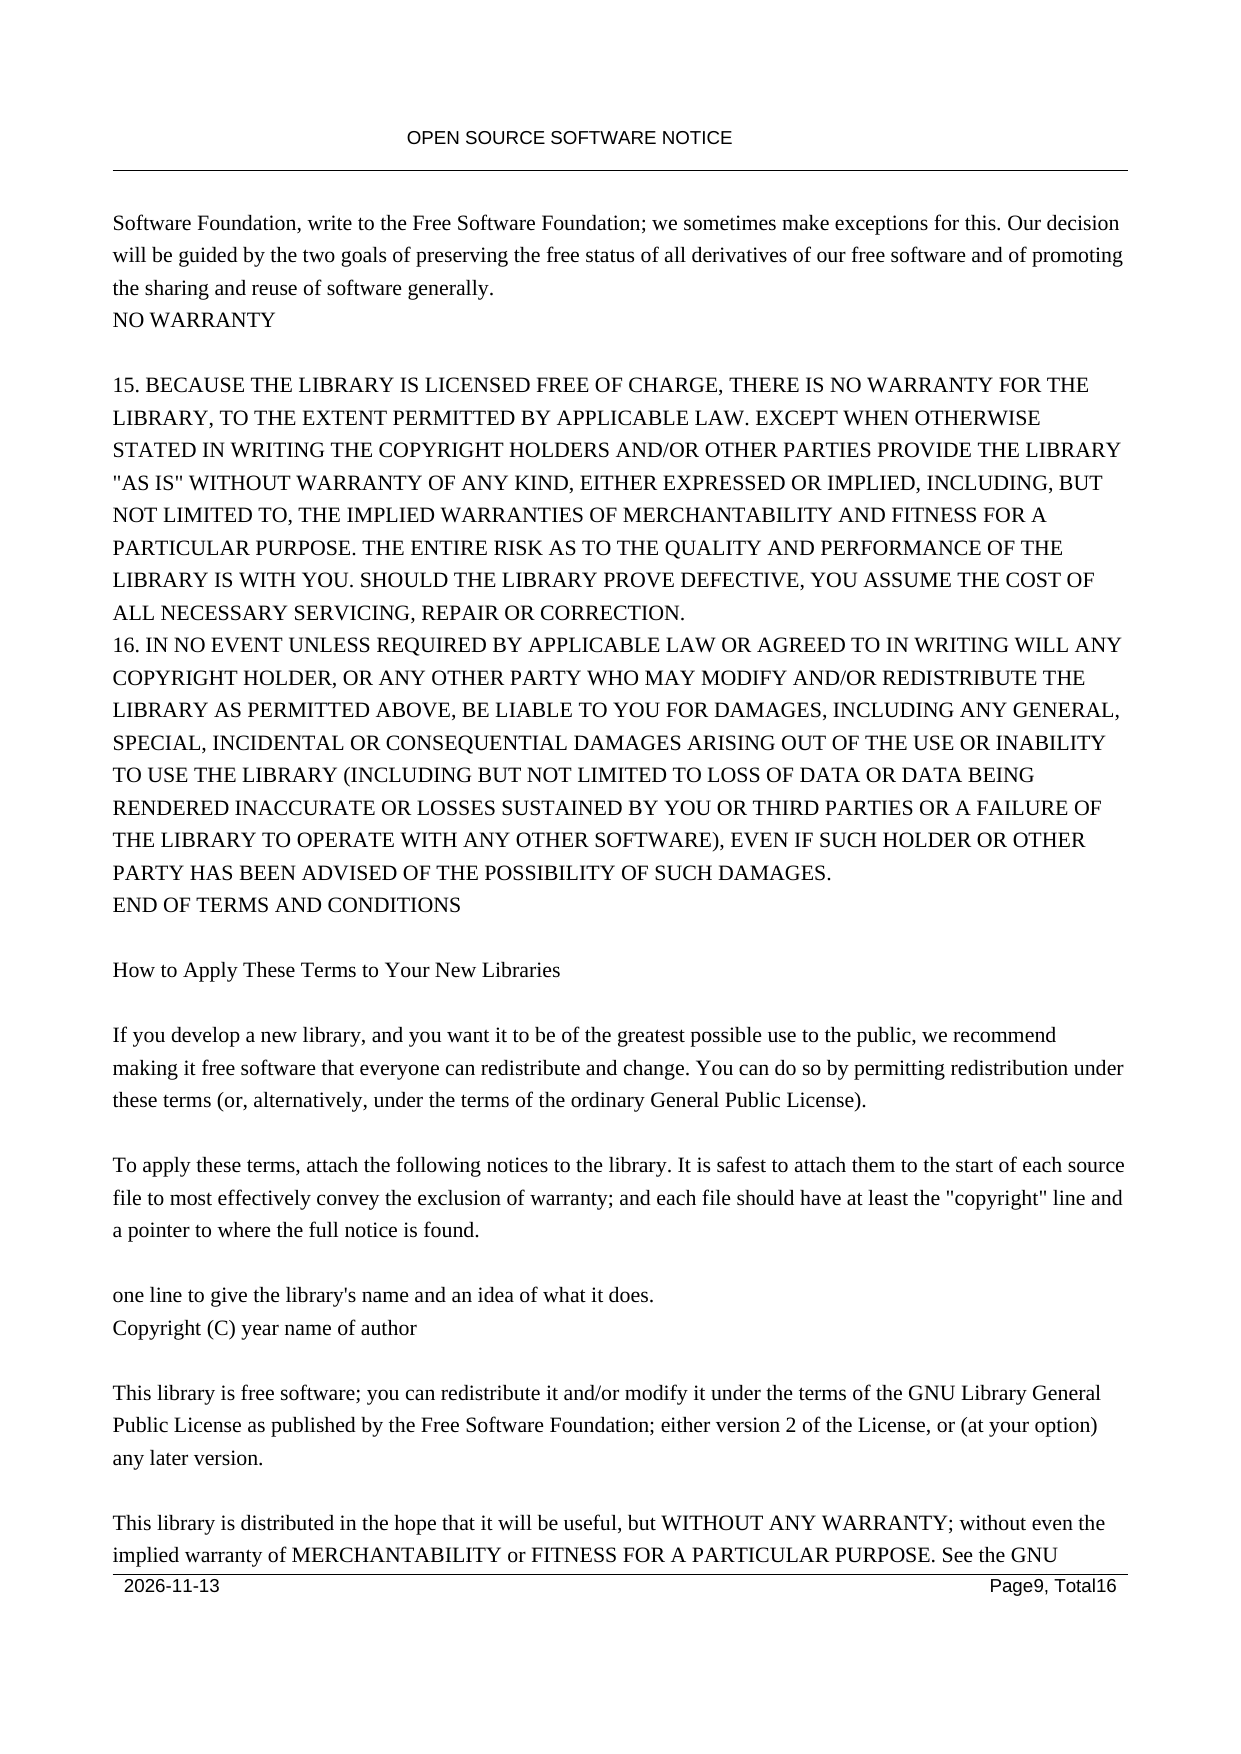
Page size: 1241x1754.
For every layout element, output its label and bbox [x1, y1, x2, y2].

text [112, 206, 1128, 1571]
